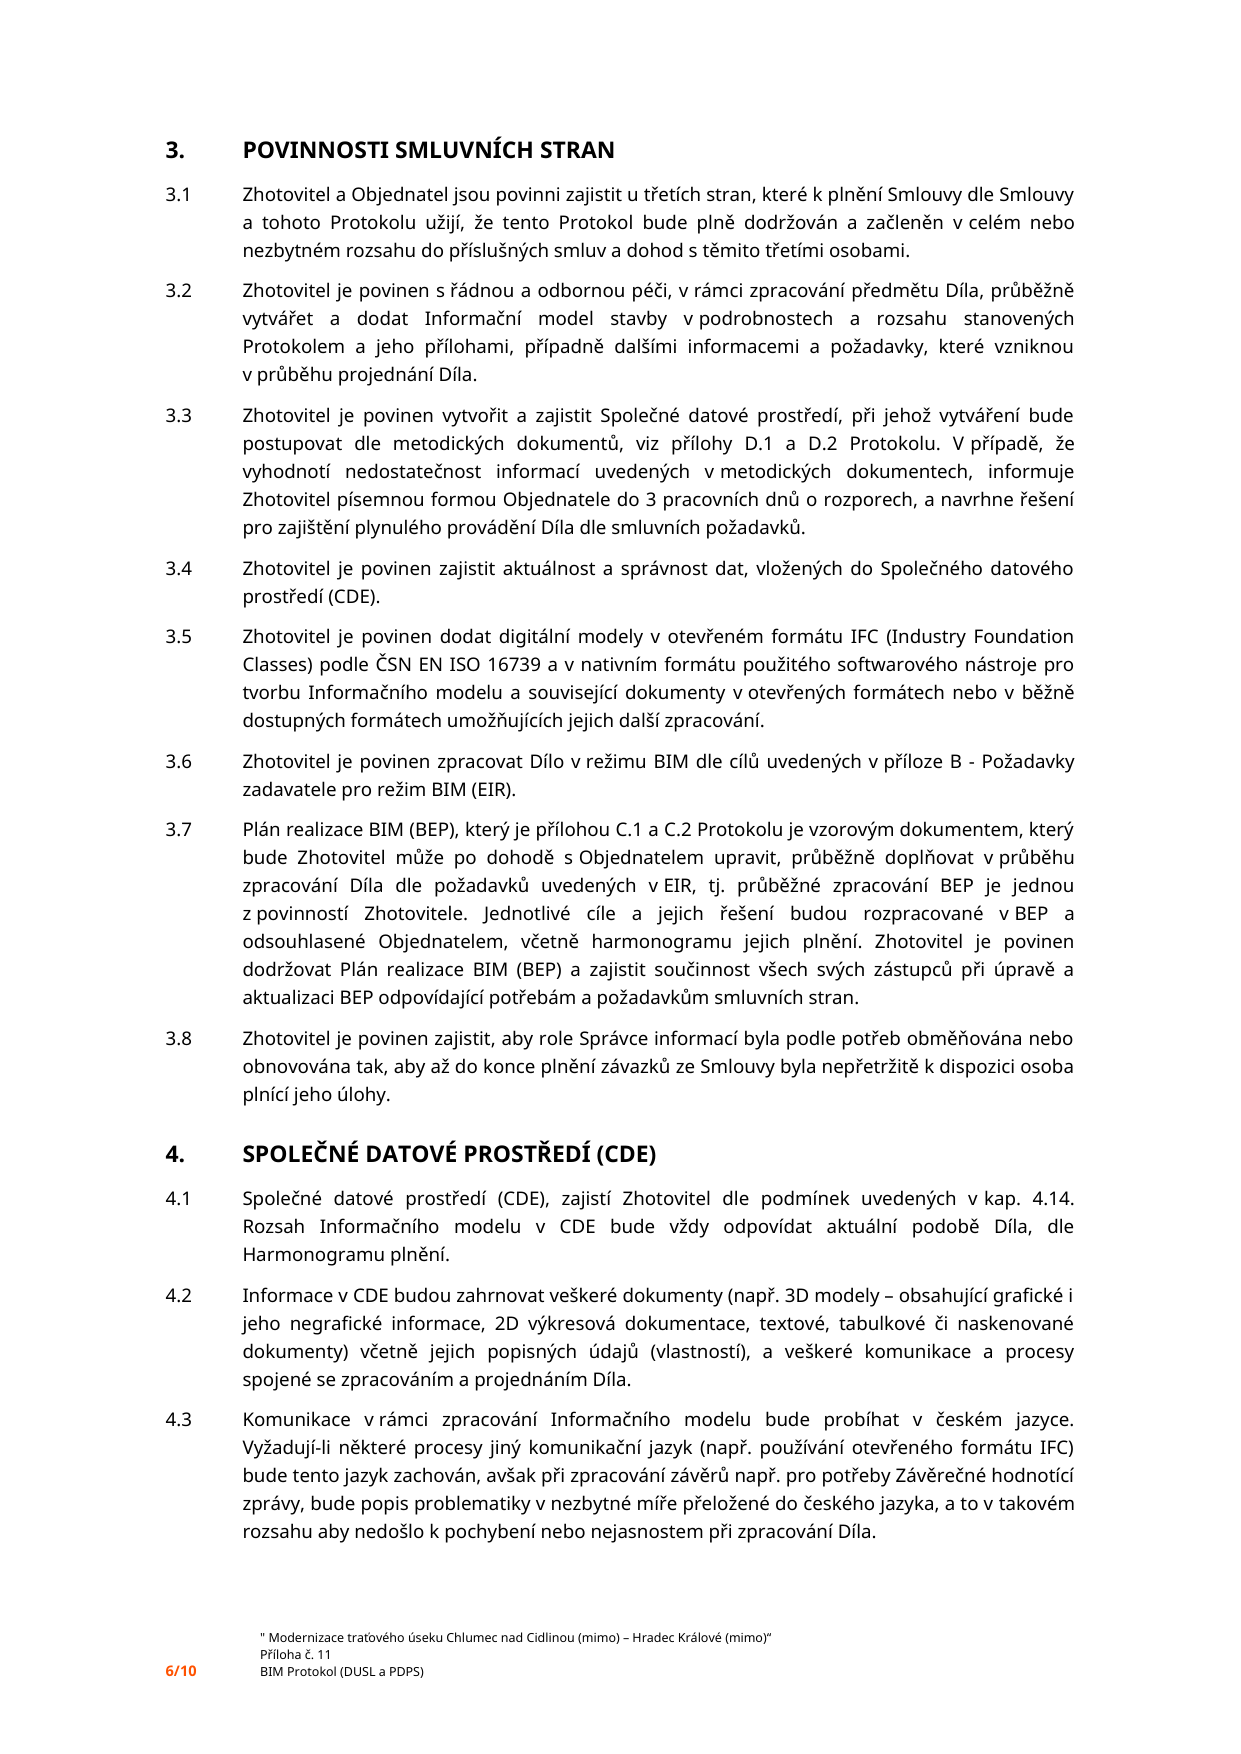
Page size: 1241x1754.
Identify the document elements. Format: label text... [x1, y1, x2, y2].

text Společné datové prostředí (CDE), zajistí Zhotovitel dle podmínek uvedených v kap. 4.14. Rozsah Informačního modelu v CDE bude vždy odpovídat aktuální podobě Díla, dle Harmonogramu plnění. [165, 1185, 1075, 1267]
text Zhotovitel je povinen zpracovat Dílo v režimu BIM dle cílů uvedených v příloze B - Požadavky zadavatele pro režim BIM (EIR). [165, 748, 1075, 802]
text Povinnosti smluvních stran [165, 134, 1075, 166]
text Zhotovitel je povinen zajistit, aby role Správce informací byla podle potřeb obměňována nebo obnovována tak, aby až do konce plnění závazků ze Smlouvy byla nepřetržitě k dispozici osoba plnící jeho úlohy. [165, 1025, 1075, 1107]
text Zhotovitel je povinen dodat digitální modely v otevřeném formátu IFC (Industry Foundation Classes) podle ČSN EN ISO 16739 a v nativním formátu použitého softwarového nástroje pro tvorbu Informačního modelu a související dokumenty v otevřených formátech nebo v běžně dostupných formátech umožňujících jejich další zpracování. [165, 623, 1075, 733]
text Plán realizace BIM (BEP), který je přílohou C.1 a C.2 Protokolu je vzorovým dokumentem, který bude Zhotovitel může po dohodě s Objednatelem upravit, průběžně doplňovat v průběhu zpracování Díla dle požadavků uvedených v EIR, tj. průběžné zpracování BEP je jednou z povinností Zhotovitele. Jednotlivé cíle a jejich řešení budou rozpracované v BEP a odsouhlasené Objednatelem, včetně harmonogramu jejich plnění. Zhotovitel je povinen dodržovat Plán realizace BIM (BEP) a zajistit součinnost všech svých zástupců při úpravě a aktualizaci BEP odpovídající potřebám a požadavkům smluvních stran. [165, 817, 1075, 1010]
text Komunikace v rámci zpracování Informačního modelu bude probíhat v českém jazyce. Vyžadují-li některé procesy jiný komunikační jazyk (např. používání otevřeného formátu IFC) bude tento jazyk zachován, avšak při zpracování závěrů např. pro potřeby Závěrečné hodnotící zprávy, bude popis problematiky v nezbytné míře přeložené do českého jazyka, a to v takovém rozsahu aby nedošlo k pochybení nebo nejasnostem při zpracování Díla. [165, 1406, 1075, 1544]
text Společné datové prostŘedí (CDE) [165, 1138, 1075, 1170]
text Zhotovitel je povinen zajistit aktuálnost a správnost dat, vložených do Společného datového prostředí (CDE). [165, 555, 1075, 608]
text Informace v CDE budou zahrnovat veškeré dokumenty (např. 3D modely – obsahující grafické i jeho negrafické informace, 2D výkresová dokumentace, textové, tabulkové či naskenované dokumenty) včetně jejich popisných údajů (vlastností), a veškeré komunikace a procesy spojené se zpracováním a projednáním Díla. [165, 1282, 1075, 1391]
text Zhotovitel je povinen s řádnou a odbornou péči, v rámci zpracování předmětu Díla, průběžně vytvářet a dodat Informační model stavby v podrobnostech a rozsahu stanovených Protokolem a jeho přílohami, případně dalšími informacemi a požadavky, které vzniknou v průběhu projednání Díla. [165, 278, 1075, 387]
text Zhotovitel je povinen vytvořit a zajistit Společné datové prostředí, při jehož vytváření bude postupovat dle metodických dokumentů, viz přílohy D.1 a D.2 Protokolu. V případě, že vyhodnotí nedostatečnost informací uvedených v metodických dokumentech, informuje Zhotovitel písemnou formou Objednatele do 3 pracovních dnů o rozporech, a navrhne řešení pro zajištění plynulého provádění Díla dle smluvních požadavků. [165, 402, 1075, 540]
text Zhotovitel a Objednatel jsou povinni zajistit u třetích stran, které k plnění Smlouvy dle Smlouvy a tohoto Protokolu užijí, že tento Protokol bude plně dodržován a začleněn v celém nebo nezbytném rozsahu do příslušných smluv a dohod s těmito třetími osobami. [165, 181, 1075, 263]
